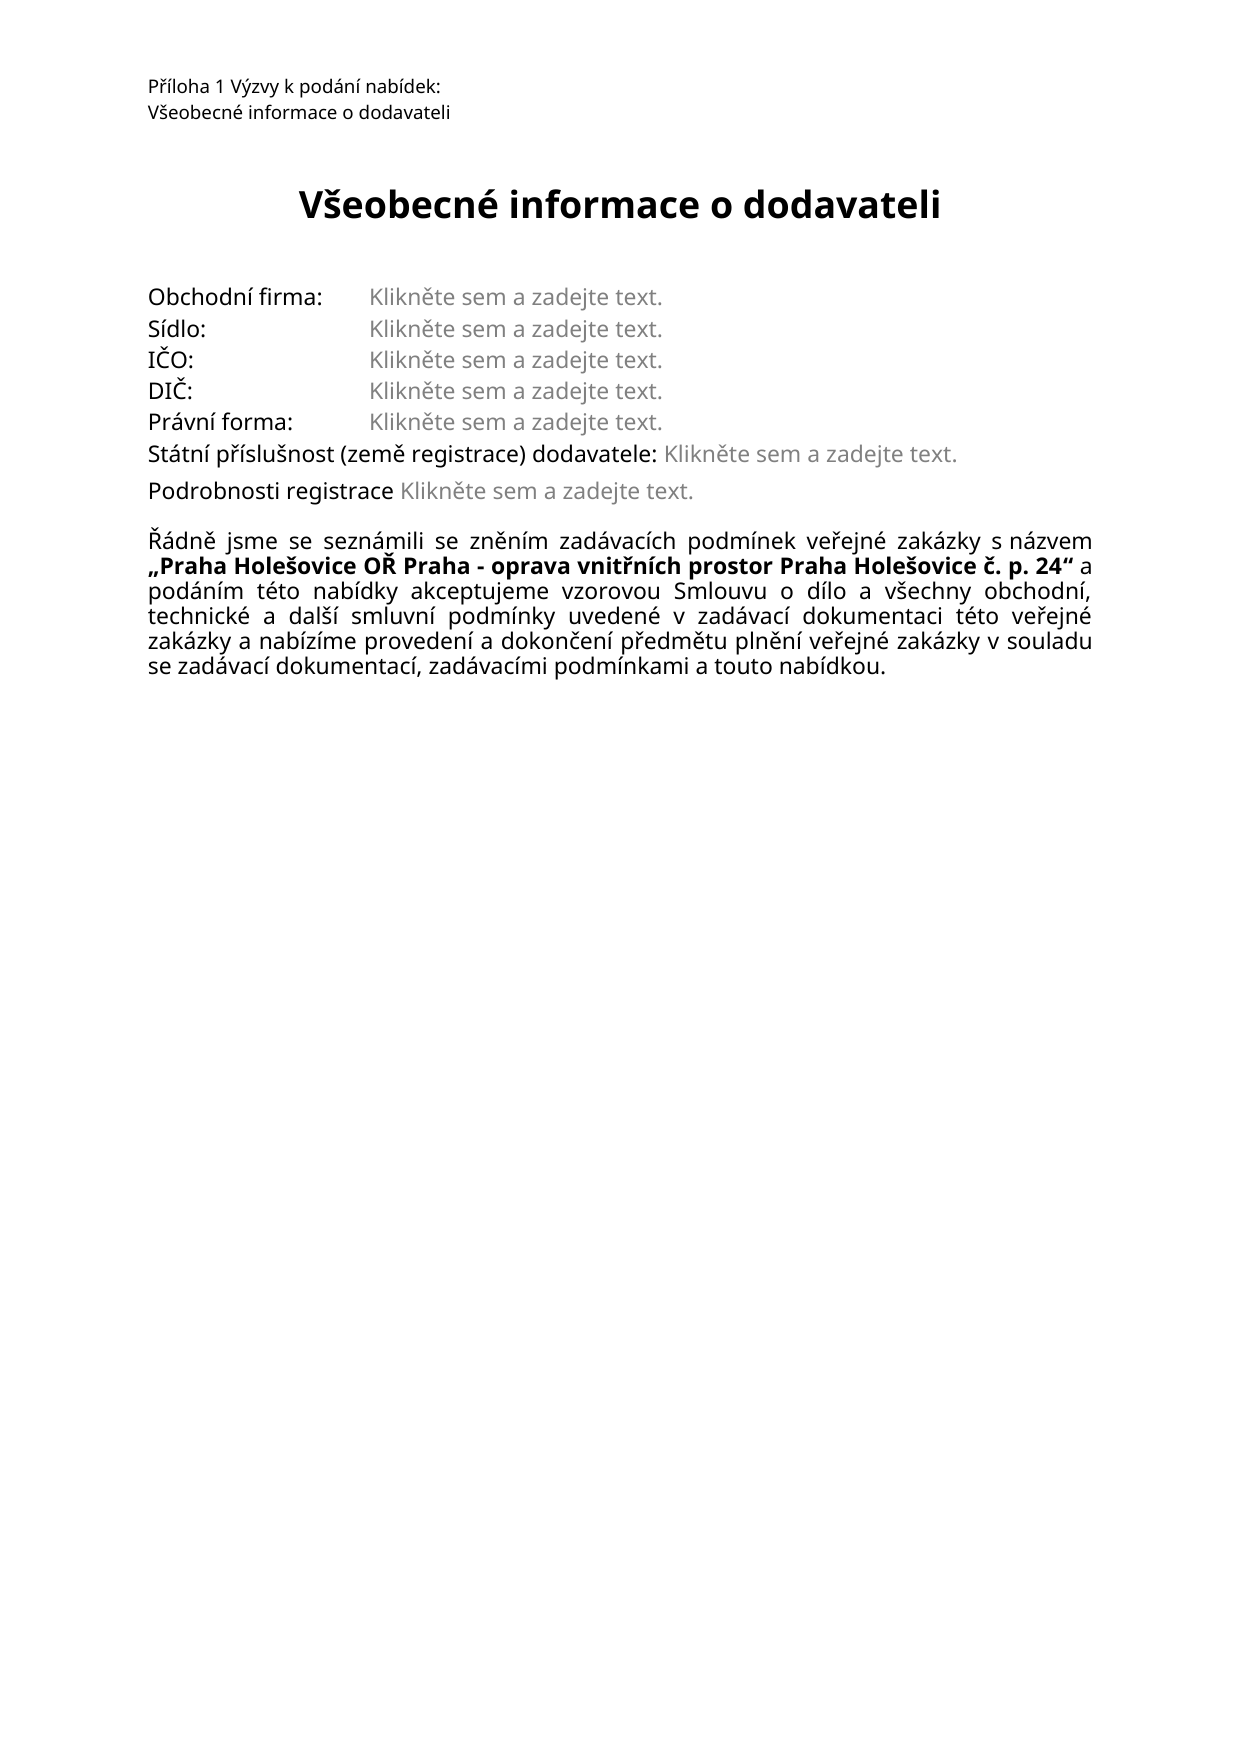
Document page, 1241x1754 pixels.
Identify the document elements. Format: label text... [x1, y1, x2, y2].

text Obchodní firma: [148, 286, 1093, 311]
text Sídlo: [148, 317, 1093, 342]
text Právní forma: [148, 411, 1093, 436]
text IČO: [148, 348, 1093, 373]
text Podrobnosti registrace [148, 479, 1093, 504]
text Řádně jsme se seznámili se zněním zadávacích podmínek veřejné zakázky s názvem „Praha Holešovice OŘ Praha - oprava vnitřních prostor Praha Holešovice č. p. 24“ a podáním této nabídky akceptujeme vzorovou Smlouvu o dílo a všechny obchodní, technické a další smluvní podmínky uvedené v zadávací dokumentaci této veřejné zakázky a nabízíme provedení a dokončení předmětu plnění veřejné zakázky v souladu se zadávací dokumentací, zadávacími podmínkami a touto nabídkou. [148, 529, 1093, 679]
title Všeobecné informace o dodavateli [148, 178, 1093, 229]
text DIČ: [148, 379, 1093, 404]
text Státní příslušnost (země registrace) dodavatele: [148, 442, 1093, 467]
